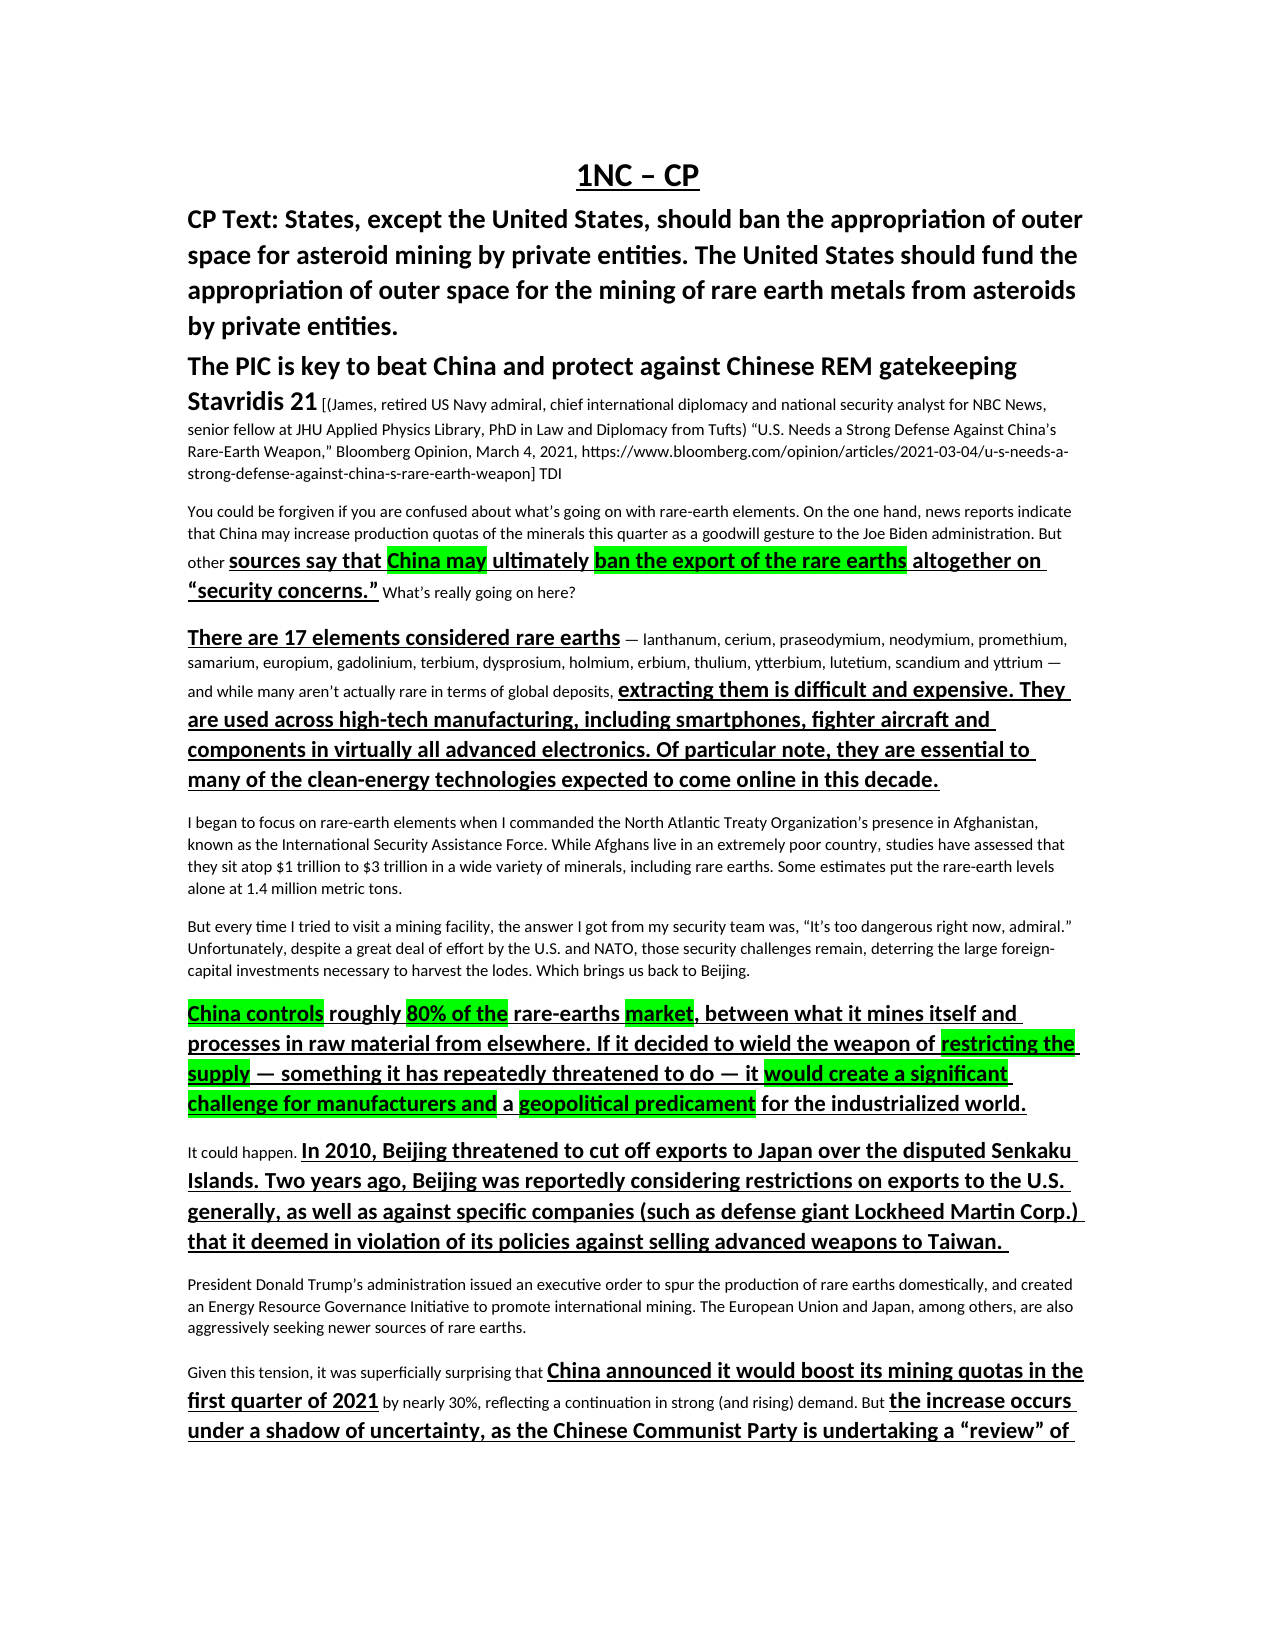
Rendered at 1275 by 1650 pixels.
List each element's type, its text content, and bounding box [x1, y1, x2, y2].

text President Donald Trump’s administration issued an executive order to spur the production of rare earths domestically, and created an Energy Resource Governance Initiative to promote international mining. The European Union and Japan, among others, are also aggressively seeking newer sources of rare earths. [187, 1274, 1087, 1338]
subtitle 1NC – CP [187, 154, 1087, 195]
text It could happen. In 2010, Beijing threatened to cut off exports to Japan over the disputed Senkaku Islands. Two years ago, Beijing was reportedly considering restrictions on exports to the U.S. generally, as well as against specific companies (such as defense giant Lockheed Martin Corp.) that it deemed in violation of its policies against selling advanced weapons to Taiwan. [187, 1136, 1087, 1255]
subtitle The PIC is key to beat China and protect against Chinese REM gatekeeping [187, 349, 1087, 382]
text I began to focus on rare-earth elements when I commanded the North Atlantic Treaty Organization’s presence in Afghanistan, known as the International Security Assistance Force. While Afghans live in an extremely poor country, studies have assessed that they sit atop $1 trillion to $3 trillion in a wide variety of minerals, including rare earths. Some estimates put the rare-earth levels alone at 1.4 million metric tons. [187, 812, 1087, 898]
text Stavridis 21 [(James, retired US Navy admiral, chief international diplomacy and national security analyst for NBC News, senior fellow at JHU Applied Physics Library, PhD in Law and Diplomacy from Tufts) “U.S. Needs a Strong Defense Against China’s Rare-Earth Weapon,” Bloomberg Opinion, March 4, 2021, https://www.bloomberg.com/opinion/articles/2021-03-04/u-s-needs-a-strong-defense-against-china-s-rare-earth-weapon] TDI [187, 384, 1087, 483]
text China controls roughly 80% of the rare-earths market, between what it mines itself and processes in raw material from elsewhere. If it decided to wield the weapon of restricting the supply — something it has repeatedly threatened to do — it would create a significant challenge for manufacturers and a geopolitical predicament for the industrialized world. [187, 999, 1087, 1118]
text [187, 1356, 1087, 1445]
text There are 17 elements considered rare earths — lanthanum, cerium, praseodymium, neodymium, promethium, samarium, europium, gadolinium, terbium, dysprosium, holmium, erbium, thulium, ytterbium, lutetium, scandium and yttrium — and while many aren’t actually rare in terms of global deposits, extracting them is difficult and expensive. They are used across high-tech manufacturing, including smartphones, fighter aircraft and components in virtually all advanced electronics. Of particular note, they are essential to many of the clean-energy technologies expected to come online in this decade. [187, 623, 1087, 794]
text You could be forgiven if you are confused about what’s going on with rare-earth elements. On the one hand, news reports indicate that China may increase production quotas of the minerals this quarter as a goodwill gesture to the Joe Biden administration. But other sources say that China may ultimately ban the export of the rare earths altogether on “security concerns.” What’s really going on here? [187, 501, 1087, 604]
subtitle CP Text: States, except the United States, should ban the appropriation of outer space for asteroid mining by private entities. The United States should fund the appropriation of outer space for the mining of rare earth metals from asteroids by private entities. [187, 202, 1087, 342]
text But every time I tried to visit a mining facility, the answer I got from my security team was, “It’s too dangerous right now, admiral.” Unfortunately, despite a great deal of effort by the U.S. and NATO, those security challenges remain, deterring the large foreign-capital investments necessary to harvest the lodes. Which brings us back to Beijing. [187, 917, 1087, 981]
